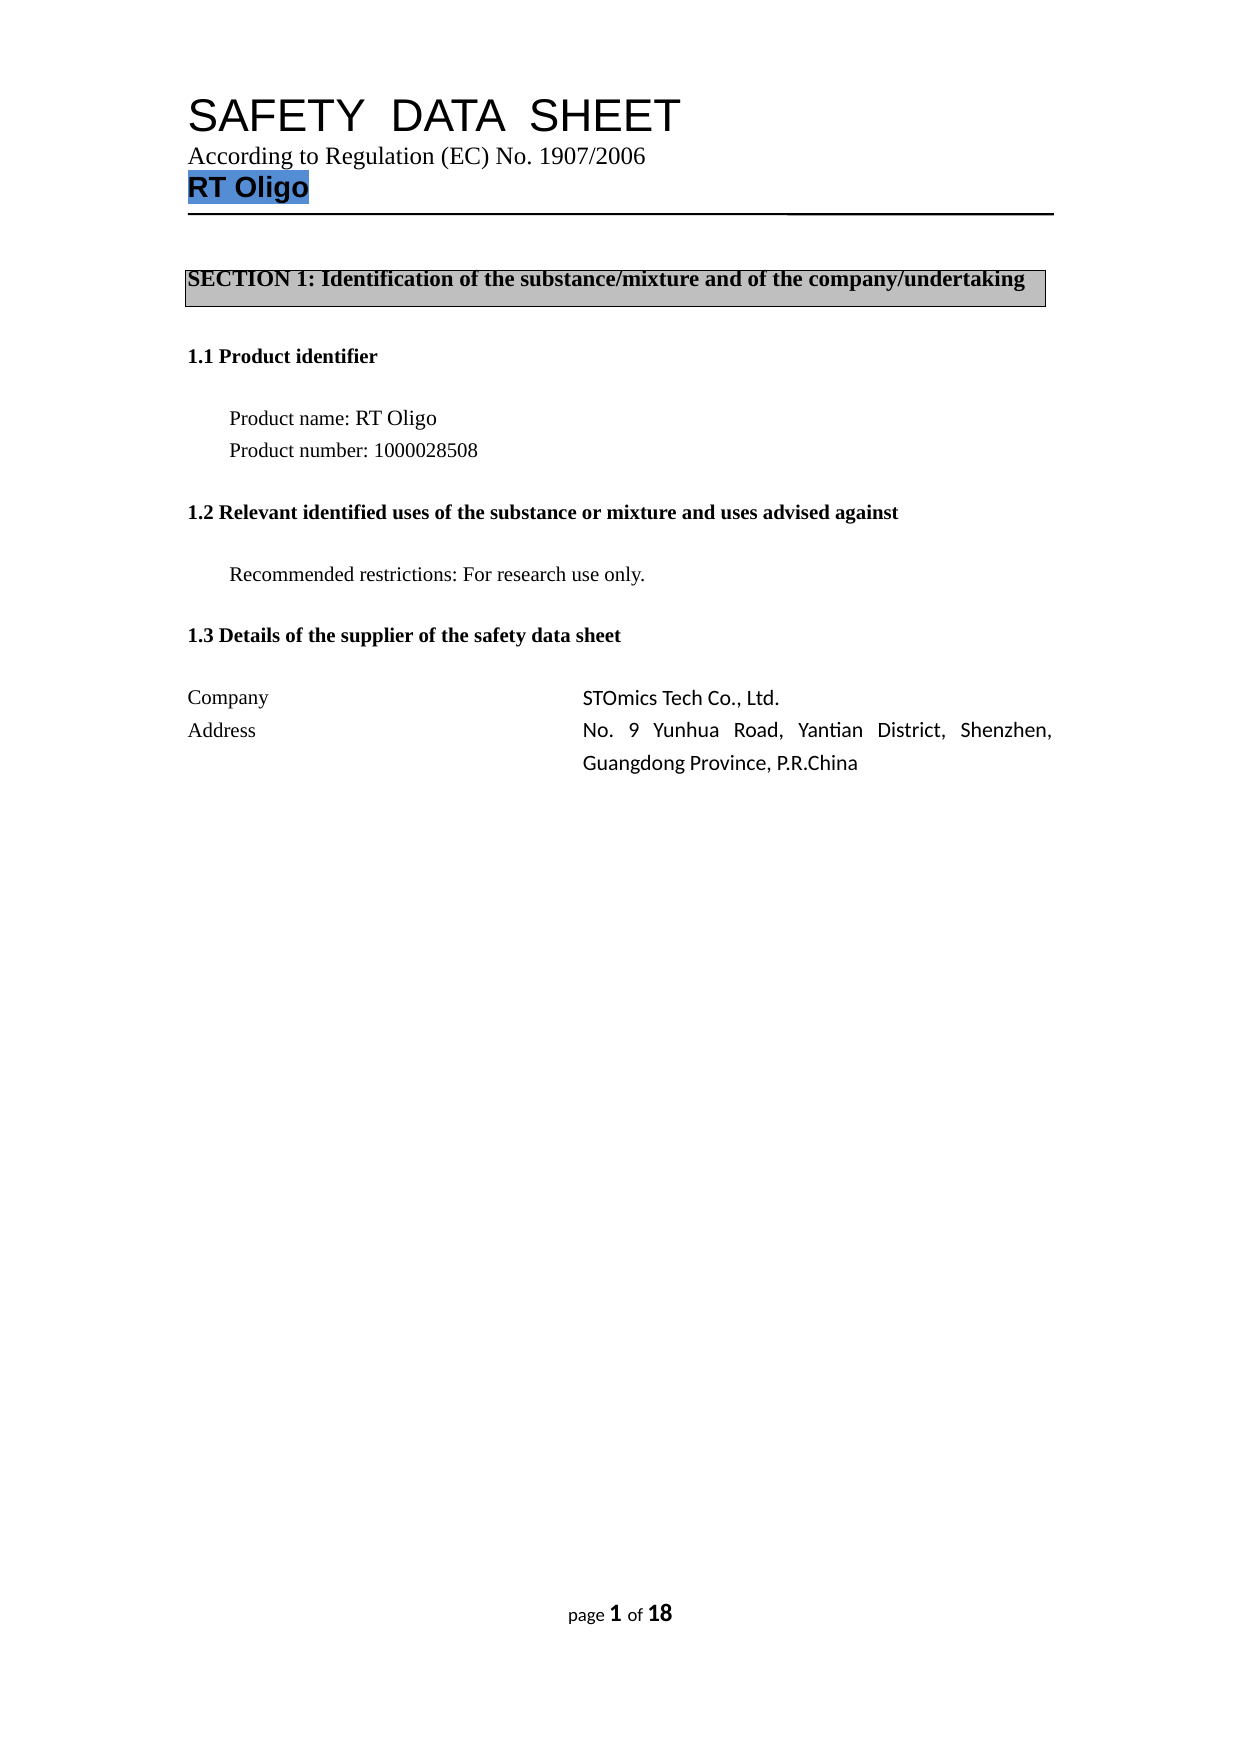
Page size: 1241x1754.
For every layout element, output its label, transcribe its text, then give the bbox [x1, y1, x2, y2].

text Product name: RT Oligo [187, 402, 1053, 434]
text Recommended restrictions: For research use only. [187, 557, 1053, 590]
table_cell No. 9 Yunhua Road, Yantian District, Shenzhen, Guangdong Province, P.R.China [571, 713, 1064, 778]
text 1.1 Product identifier [187, 340, 1053, 372]
text SECTION 1: Identification of the substance/mixture and of the company/undertaking [187, 262, 1053, 294]
text Product number: 1000028508 [187, 434, 1053, 467]
text 1.2 Relevant identified uses of the substance or mixture and uses advised against [187, 496, 1053, 528]
table_cell Address [176, 713, 571, 778]
table_header STOmics Tech Co., Ltd. [571, 681, 1064, 713]
text 1.3 Details of the supplier of the safety data sheet [187, 619, 1053, 652]
table_header Company [176, 681, 571, 713]
